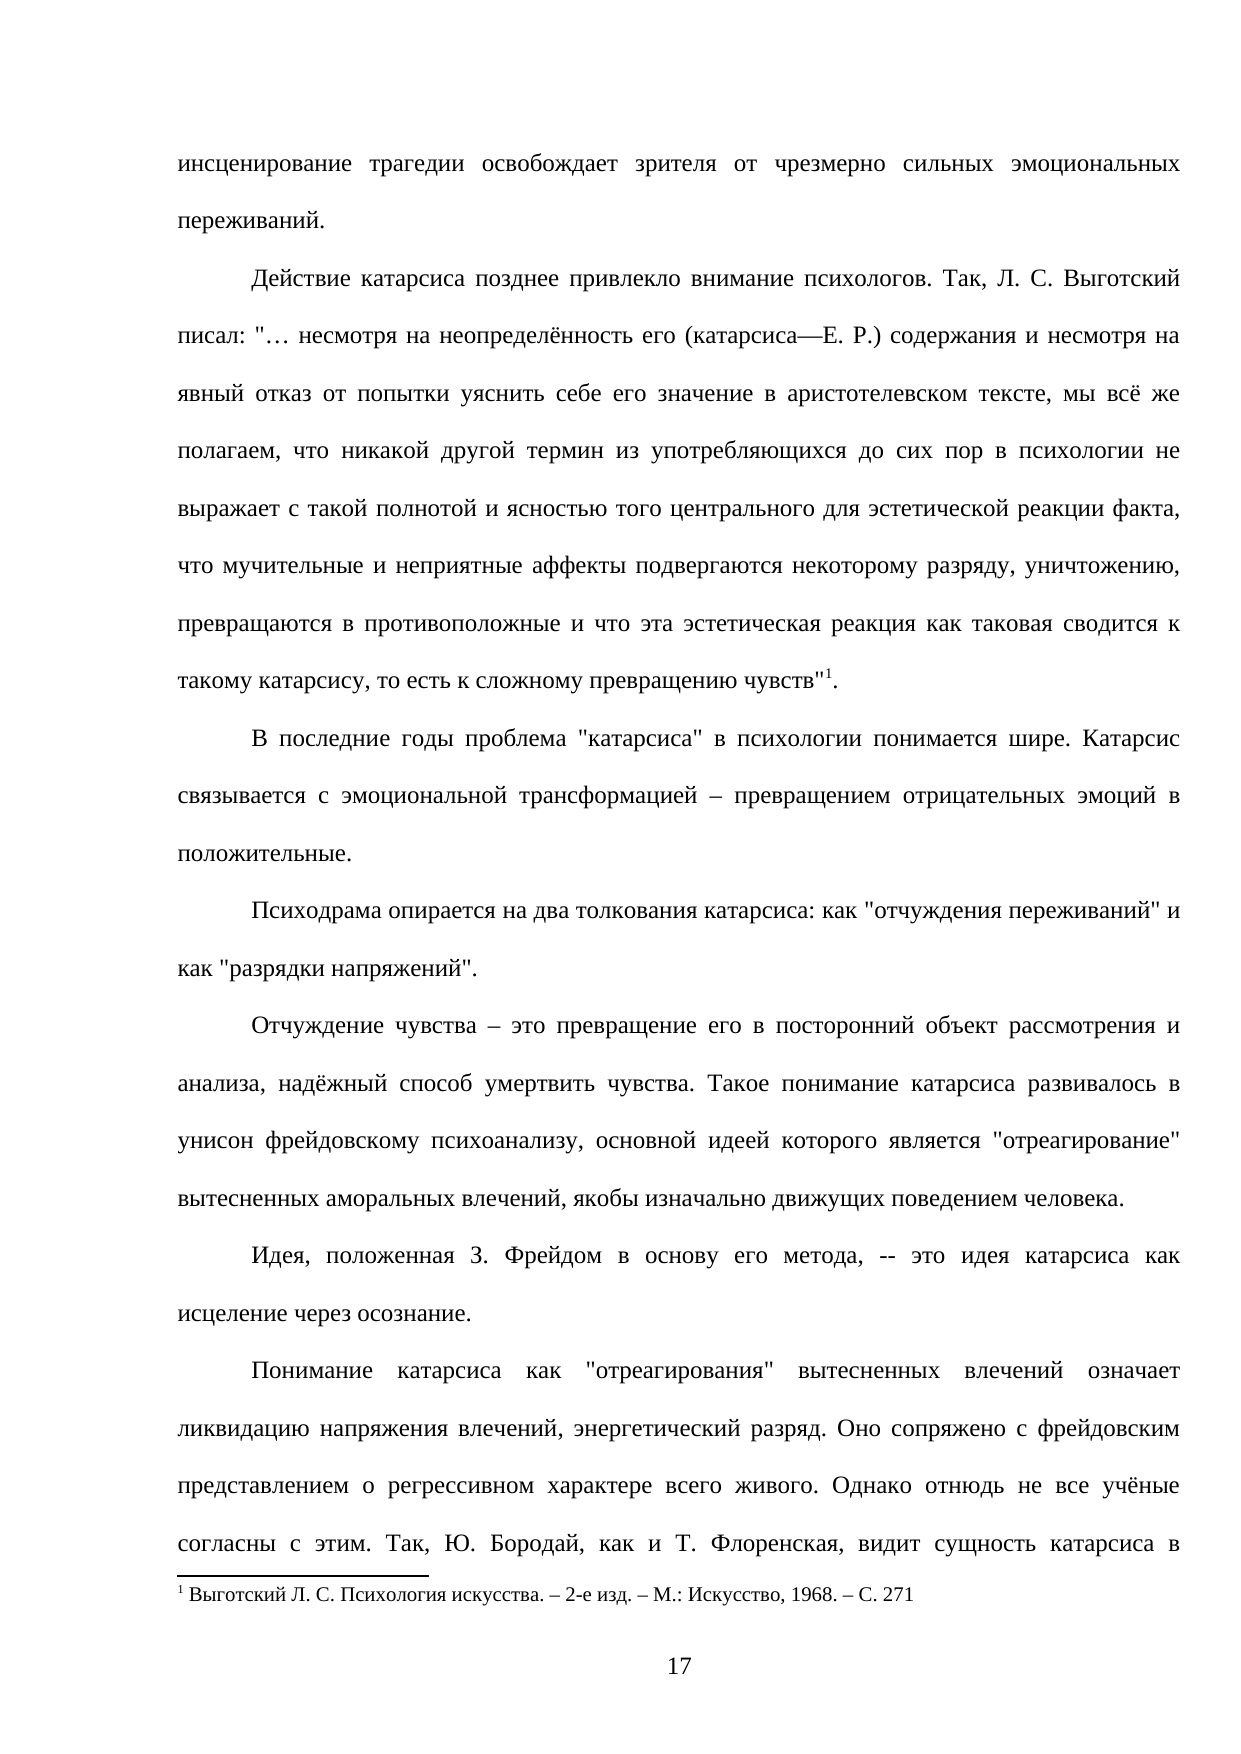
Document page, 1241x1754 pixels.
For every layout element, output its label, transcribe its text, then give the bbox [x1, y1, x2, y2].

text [177, 148, 1181, 234]
text В последние годы проблема "катарсиса" в психологии понимается шире. Катарсис связывается с эмоциональной трансформацией – превращением отрицательных эмоций в положительные. [177, 723, 1181, 866]
text Психодрама опирается на два толкования катарсиса: как "отчуждения переживаний" и как "разрядки напряжений". [177, 895, 1181, 981]
text Отчуждение чувства – это превращение его в посторонний объект рассмотрения и анализа, надёжный способ умертвить чувства. Такое понимание катарсиса развивалось в унисон фрейдовскому психоанализу, основной идеей которого является "отреагирование" вытесненных аморальных влечений, якобы изначально движущих поведением человека. [177, 1010, 1181, 1211]
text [177, 1355, 1181, 1556]
text Идея, положенная З. Фрейдом в основу его метода, -- это идея катарсиса как исцеление через осознание. [177, 1240, 1181, 1326]
text Действие катарсиса позднее привлекло внимание психологов. Так, Л. С. Выготский писал: "… несмотря на неопределённость его (катарсиса—Е. Р.) содержания и несмотря на явный отказ от попытки уяснить себе его значение в аристотелевском тексте, мы всё же полагаем, что никакой другой термин из употребляющихся до сих пор в психологии не выражает с такой полнотой и ясностью того центрального для эстетической реакции факта, что мучительные и неприятные аффекты подвергаются некоторому разряду, уничтожению, превращаются в противоположные и что эта эстетическая реакция как таковая сводится к такому катарсису, то есть к сложному превращению чувств". [177, 263, 1181, 694]
